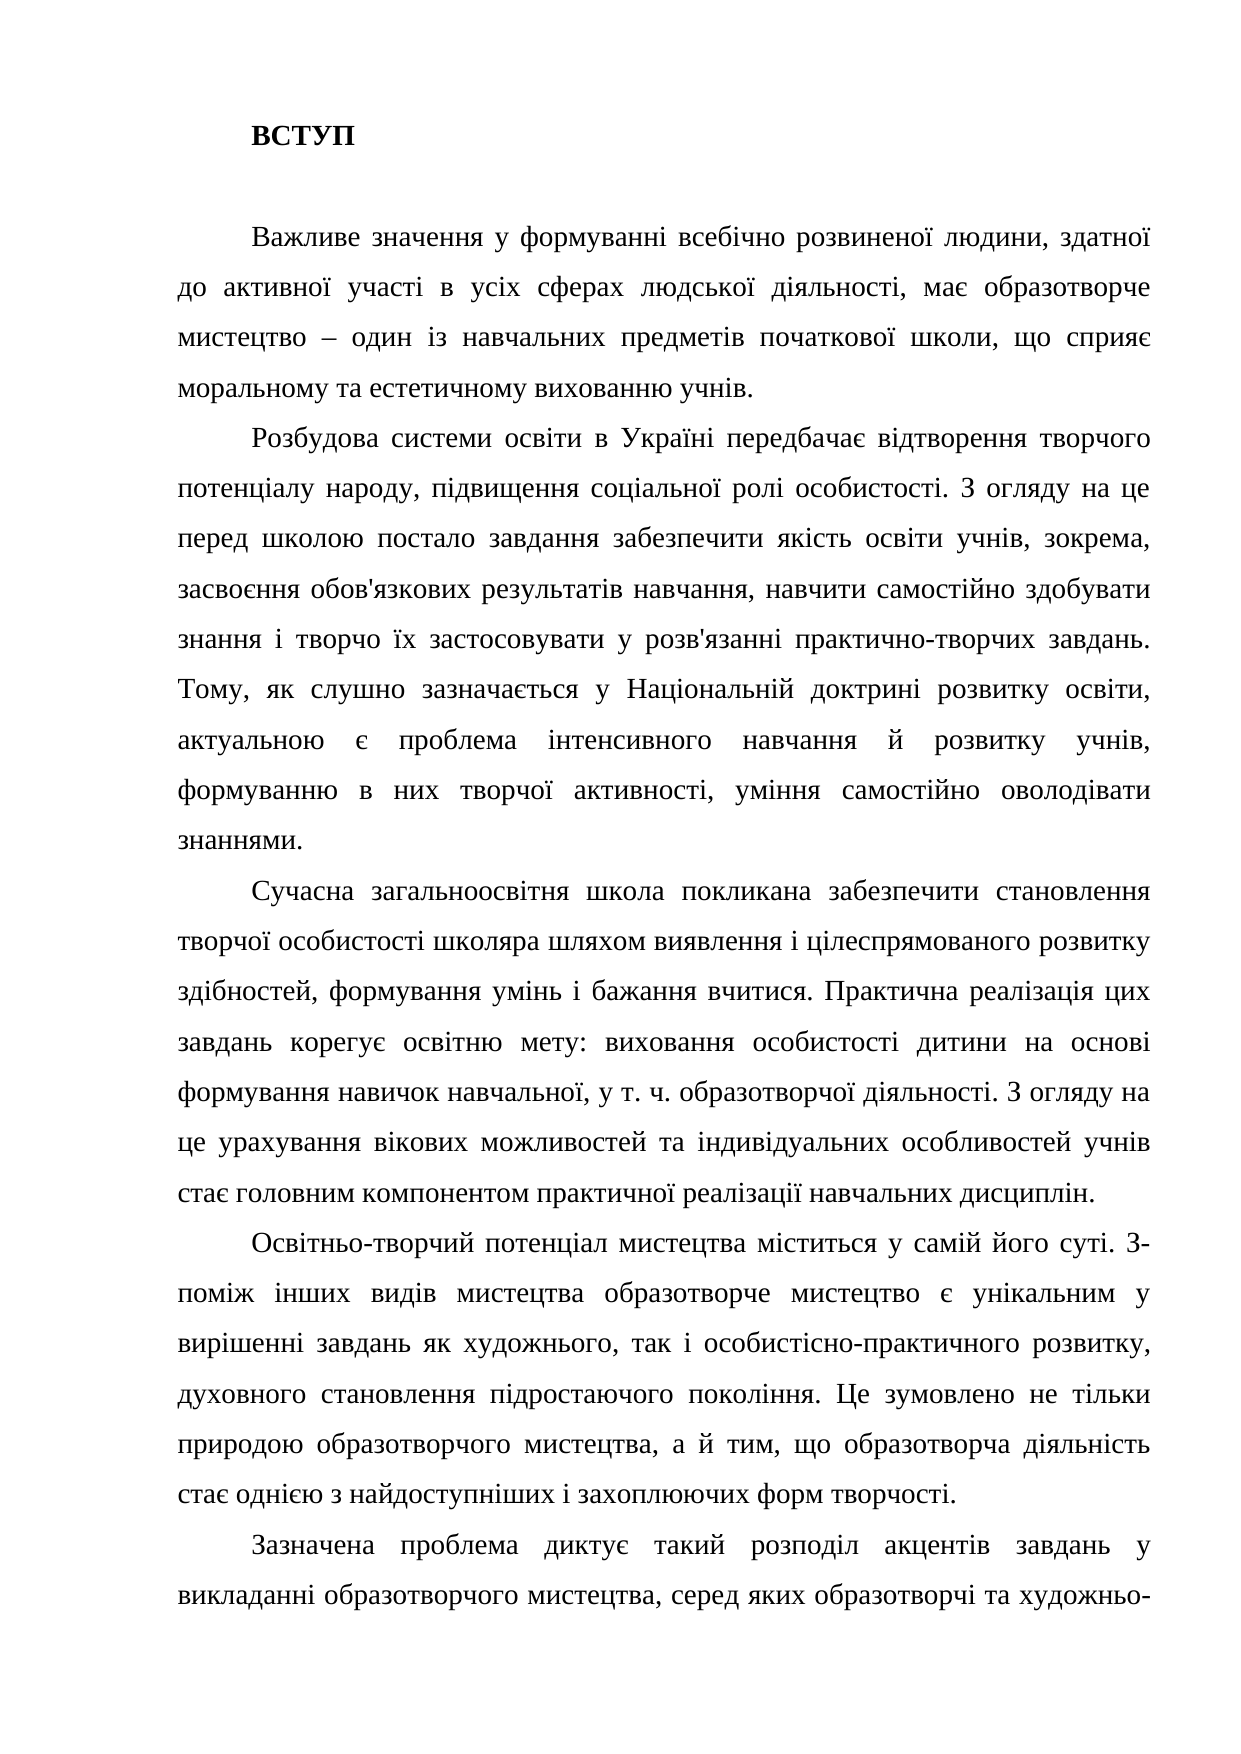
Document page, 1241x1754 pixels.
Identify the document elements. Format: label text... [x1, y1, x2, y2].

text ВСТУП [177, 118, 1152, 152]
text Важливе значення у формуванні всебічно розвиненої людини, здатної до активної участі в усіх сферах людської діяльності, має образотворче мистецтво – один із навчальних предметів початкової школи, що сприяє моральному та естетичному вихованню учнів. [177, 219, 1152, 403]
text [177, 1527, 1152, 1611]
text Сучасна загальноосвітня школа покликана забезпечити становлення творчої особистості школяра шляхом виявлення і цілеспрямованого розвитку здібностей, формування умінь і бажання вчитися. Практична реалізація цих завдань корегує освітню мету: виховання особистості дитини на основі формування навичок навчальної, у т. ч. образотворчої діяльності. З огляду на це урахування вікових можливостей та індивідуальних особливостей учнів стає головним компонентом практичної реалізації навчальних дисциплін. [177, 873, 1152, 1208]
text Освітньо-творчий потенціал мистецтва міститься у самій його суті. З-поміж інших видів мистецтва образотворче мистецтво є унікальним у вирішенні завдань як художнього, так і особистісно-практичного розвитку, духовного становлення підростаючого покоління. Це зумовлено не тільки природою образотворчого мистецтва, а й тим, що образотворча діяльність стає однією з найдоступніших і захоплюючих форм творчості. [177, 1225, 1152, 1510]
text Розбудова системи освіти в Україні передбачає відтворення творчого потенціалу народу, підвищення соціальної ролі особистості. З огляду на це перед школою постало завдання забезпечити якість освіти учнів, зокрема, засвоєння обов'язкових результатів навчання, навчити самостійно здобувати знання і творчо їх застосовувати у розв'язанні практично-творчих завдань. Тому, як слушно зазначається у Національній доктрині розвитку освіти, актуальною є проблема інтенсивного навчання й розвитку учнів, формуванню в них творчої активності, уміння самостійно оволодівати знаннями. [177, 420, 1152, 856]
